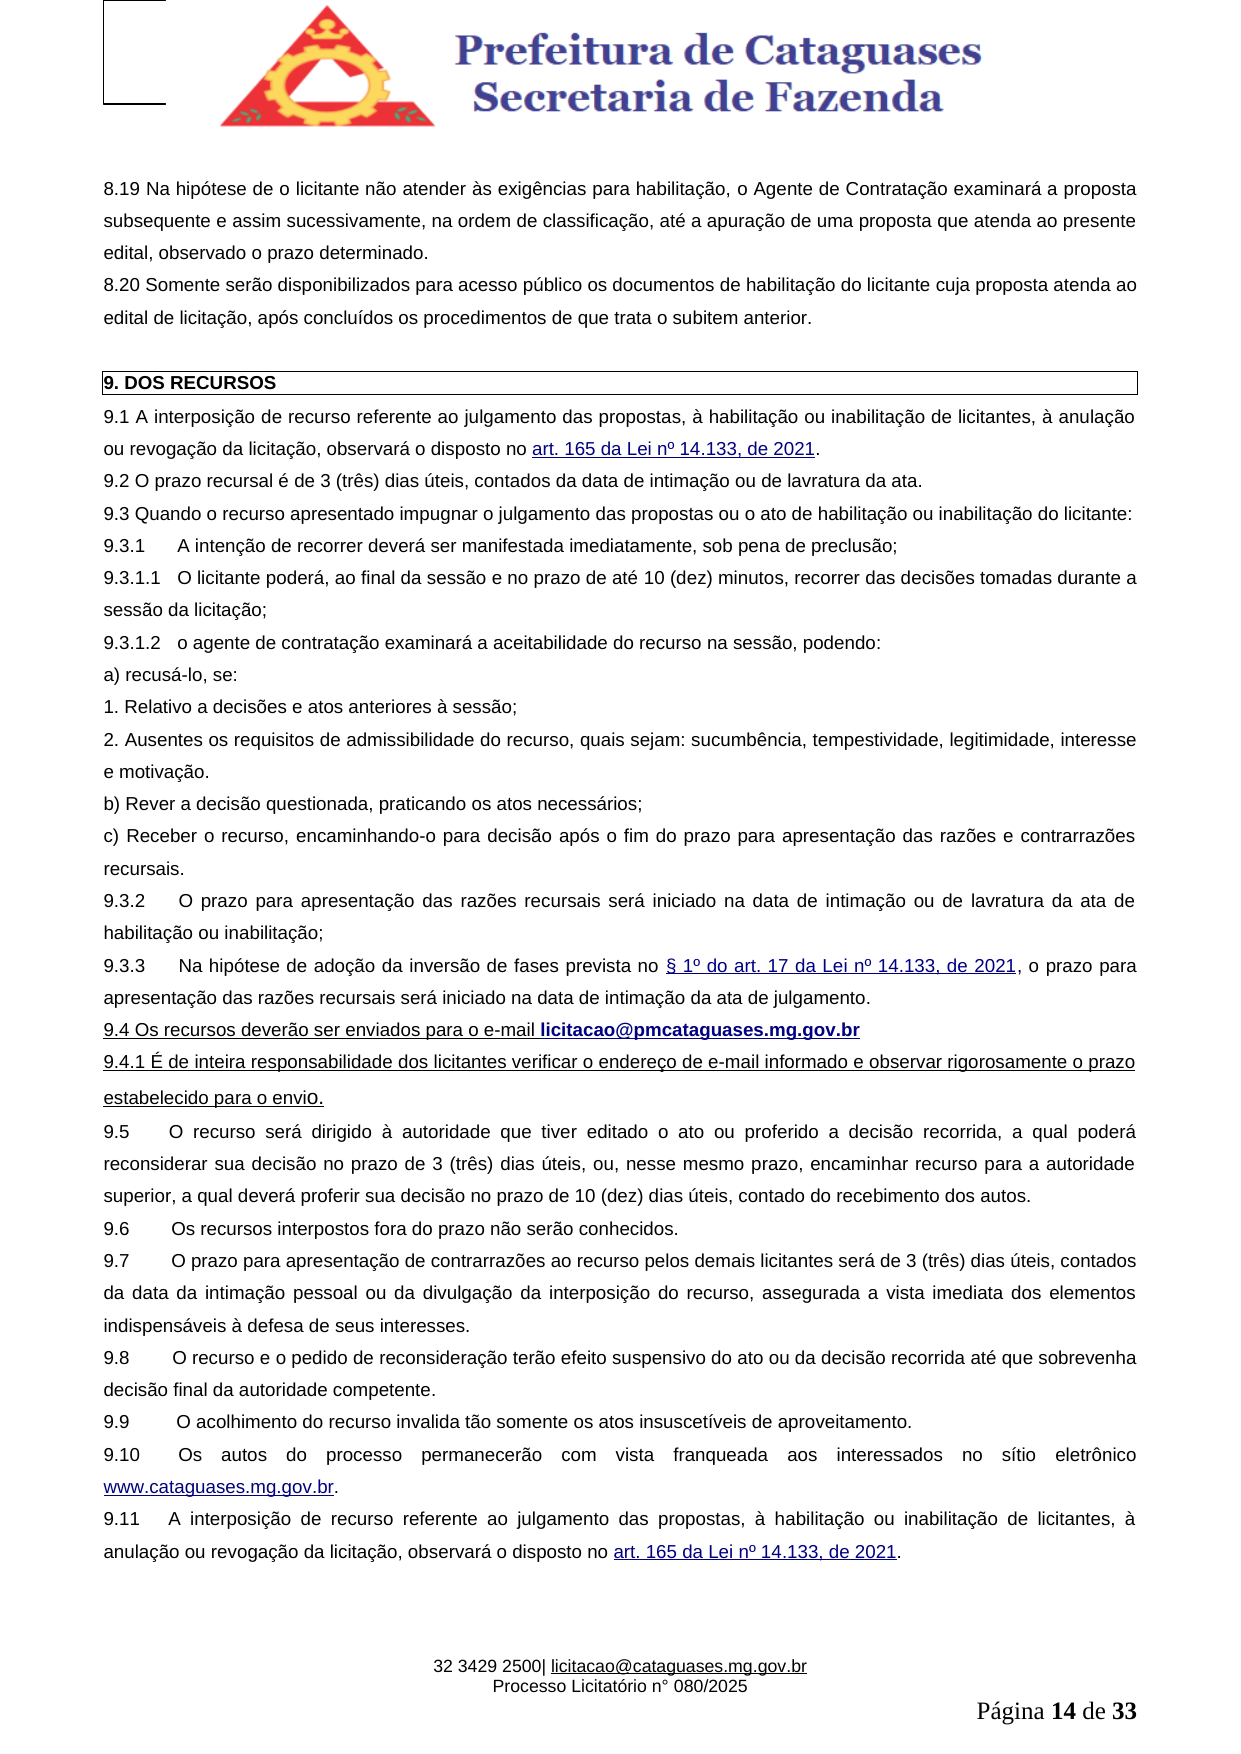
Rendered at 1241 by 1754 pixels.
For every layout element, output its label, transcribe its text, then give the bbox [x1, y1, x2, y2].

list 9.8 O recurso e o pedido de reconsideração terão efeito suspensivo do ato ou da decisão recorrida até que sobrevenha decisão final da autoridade competente. [103, 1347, 1137, 1401]
list Na hipótese de adoção da inversão de fases prevista no § 1º do art. 17 da Lei nº 14.133, de 2021, o prazo para apresentação das razões recursais será iniciado na data de intimação da ata de julgamento. [103, 954, 1137, 1008]
list 8.19 Na hipótese de o licitante não atender às exigências para habilitação, o Agente de Contratação examinará a proposta subsequente e assim sucessivamente, na ordem de classificação, até a apuração de uma proposta que atenda ao presente edital, observado o prazo determinado. [103, 177, 1137, 263]
list 9.10 Os autos do processo permanecerão com vista franqueada aos interessados no sítio eletrônico www.cataguases.mg.gov.br. [103, 1444, 1137, 1497]
list DOS RECURSOS [103, 372, 1137, 394]
text 9.11 A interposição de recurso referente ao julgamento das propostas, à habilitação ou inabilitação de licitantes, à anulação ou revogação da licitação, observará o disposto no art. 165 da Lei nº 14.133, de 2021. [103, 1508, 1137, 1562]
text a) recusá-lo, se: [103, 664, 1137, 685]
text 9.2 O prazo recursal é de 3 (três) dias úteis, contados da data de intimação ou de lavratura da ata. [103, 470, 1137, 492]
list 9.4 Os recursos deverão ser enviados para o e-mail licitacao@pmcataguases.mg.gov.br [103, 1019, 1137, 1041]
list 9.5 O recurso será dirigido à autoridade que tiver editado o ato ou proferido a decisão recorrida, a qual poderá reconsiderar sua decisão no prazo de 3 (três) dias úteis, ou, nesse mesmo prazo, encaminhar recurso para a autoridade superior, a qual deverá proferir sua decisão no prazo de 10 (dez) dias úteis, contado do recebimento dos autos. [103, 1121, 1137, 1207]
text b) Rever a decisão questionada, praticando os atos necessários; [103, 793, 1137, 814]
text 9.1 A interposição de recurso referente ao julgamento das propostas, à habilitação ou inabilitação de licitantes, à anulação ou revogação da licitação, observará o disposto no art. 165 da Lei nº 14.133, de 2021. [103, 405, 1137, 459]
list O prazo para apresentação das razões recursais será iniciado na data de intimação ou de lavratura da ata de habilitação ou inabilitação; [103, 890, 1137, 944]
list 9.4.1 É de inteira responsabilidade dos licitantes verificar o endereço de e-mail informado e observar rigorosamente o prazo estabelecido para o envio. [103, 1051, 1137, 1109]
text 2. Ausentes os requisitos de admissibilidade do recurso, quais sejam: sucumbência, tempestividade, legitimidade, interesse e motivação. [103, 728, 1137, 782]
text 1. Relativo a decisões e atos anteriores à sessão; [103, 696, 1137, 718]
list 9.6 Os recursos interpostos fora do prazo não serão conhecidos. [103, 1218, 1137, 1239]
list 9.9 O acolhimento do recurso invalida tão somente os atos insuscetíveis de aproveitamento. [103, 1411, 1137, 1433]
list o agente de contratação examinará a aceitabilidade do recurso na sessão, podendo: [103, 631, 1137, 653]
list O licitante poderá, ao final da sessão e no prazo de até 10 (dez) minutos, recorrer das decisões tomadas durante a sessão da licitação; [103, 567, 1137, 621]
picture [165, 0, 1075, 148]
list A intenção de recorrer deverá ser manifestada imediatamente, sob pena de preclusão; [103, 534, 1137, 556]
list 8.20 Somente serão disponibilizados para acesso público os documentos de habilitação do licitante cuja proposta atenda ao edital de licitação, após concluídos os procedimentos de que trata o subitem anterior. [103, 274, 1137, 328]
text 9.3 Quando o recurso apresentado impugnar o julgamento das propostas ou o ato de habilitação ou inabilitação do licitante: [103, 502, 1137, 524]
list 9.7 O prazo para apresentação de contrarrazões ao recurso pelos demais licitantes será de 3 (três) dias úteis, contados da data da intimação pessoal ou da divulgação da interposição do recurso, assegurada a vista imediata dos elementos indispensáveis à defesa de seus interesses. [103, 1250, 1137, 1336]
text c) Receber o recurso, encaminhando-o para decisão após o fim do prazo para apresentação das razões e contrarrazões recursais. [103, 825, 1137, 879]
